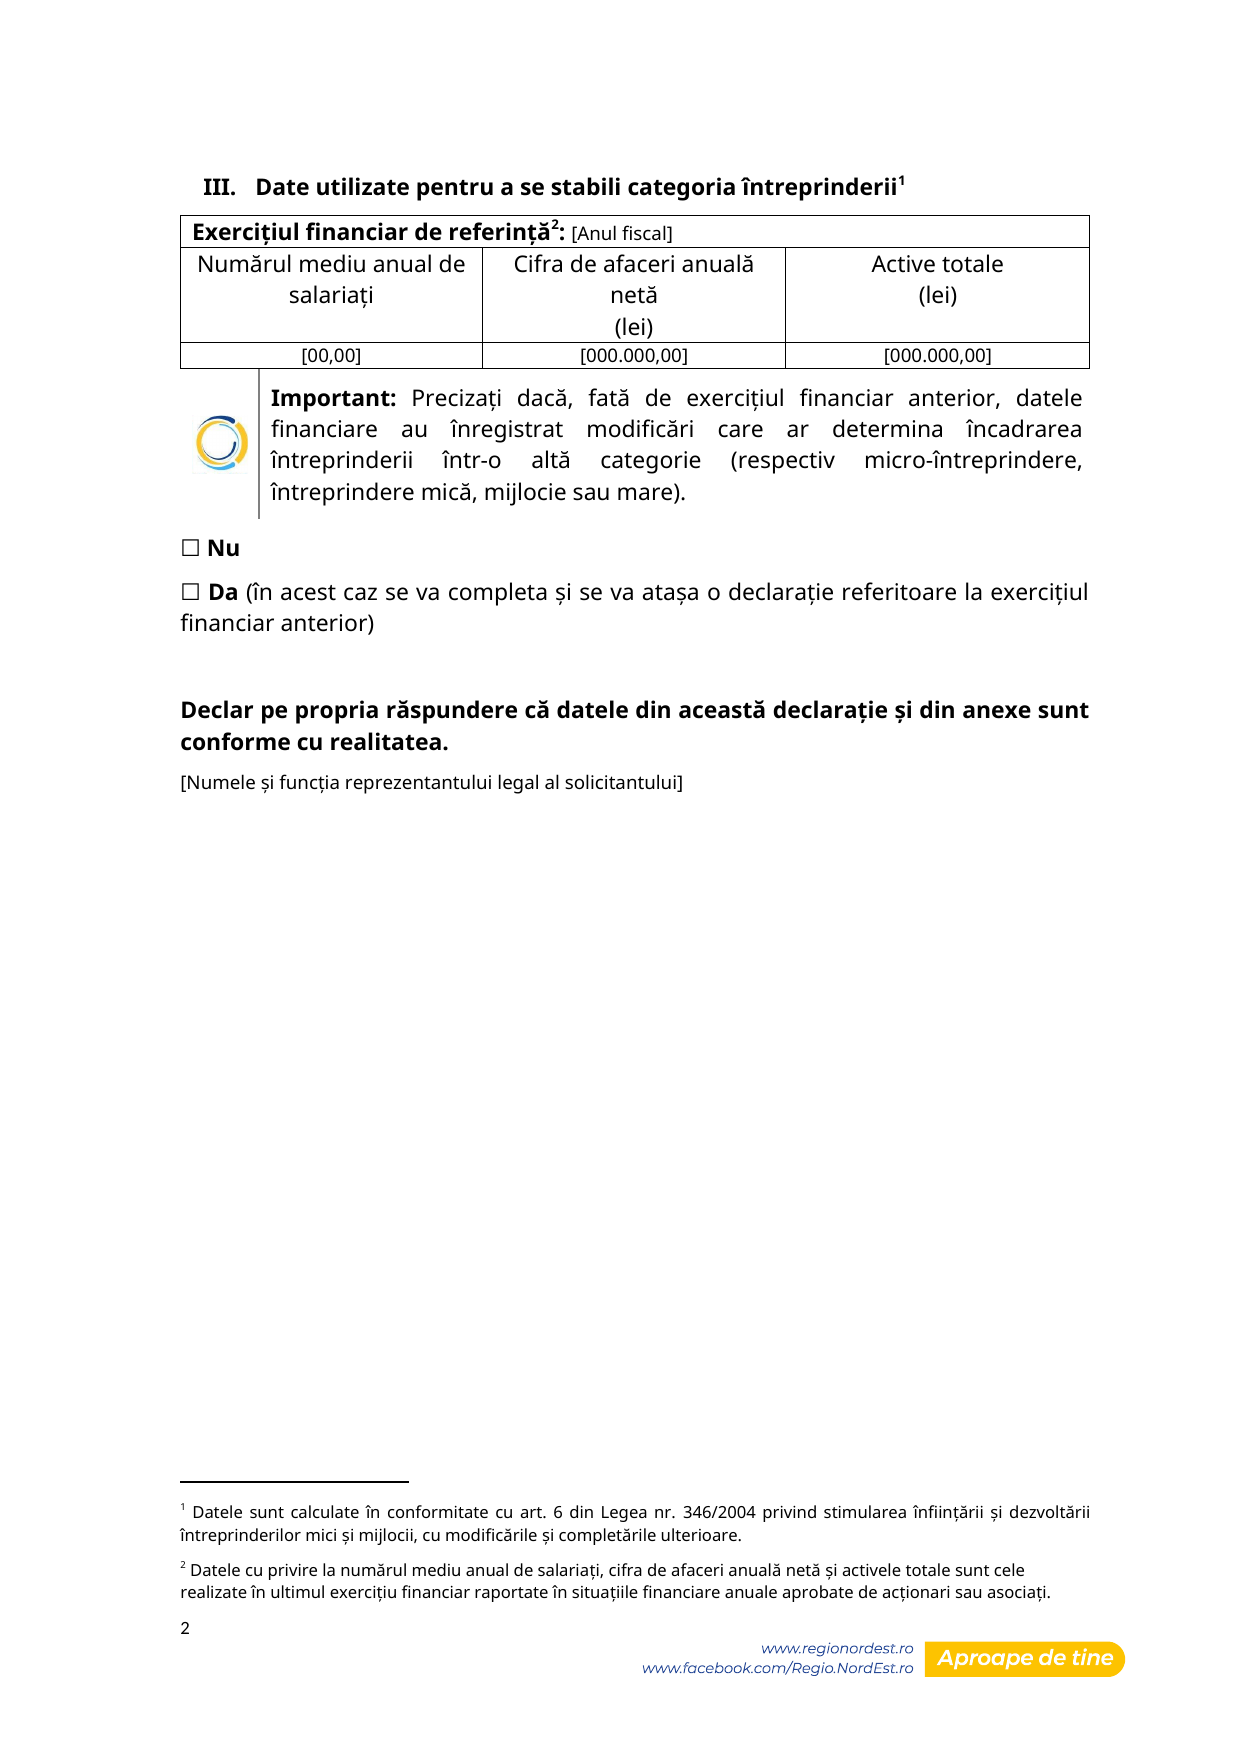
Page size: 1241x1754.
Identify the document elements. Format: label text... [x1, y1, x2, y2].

list Date utilizate pentru a se stabili categoria întreprinderii [236, 171, 1090, 202]
table_cell Cifra de afaceri anuală netă (lei) [483, 248, 785, 342]
text Da (în acest caz se va completa și se va atașa o declarație referitoare la exercițiul financiar anterior) [180, 576, 1090, 638]
table_header Important: Precizați dacă, fată de exercițiul financiar anterior, datele financiare au înregistrat modificări care ar determina încadrarea întreprinderii într-o altă categorie (respectiv micro-întreprindere, întreprindere mică, mijlocie sau mare). [260, 369, 1096, 519]
table_cell Numărul mediu anual de salariați [181, 248, 482, 342]
table_header Exercițiul financiar de referință: [181, 216, 1089, 247]
table_cell [181, 343, 482, 368]
table_cell [483, 343, 785, 368]
picture [192, 415, 249, 474]
table_cell Active totale (lei) [786, 248, 1089, 342]
table_cell [786, 343, 1089, 368]
table_header [180, 369, 258, 519]
text Nu [180, 532, 1090, 563]
text Declar pe propria răspundere că datele din această declarație și din anexe sunt conforme cu realitatea. [180, 694, 1090, 757]
